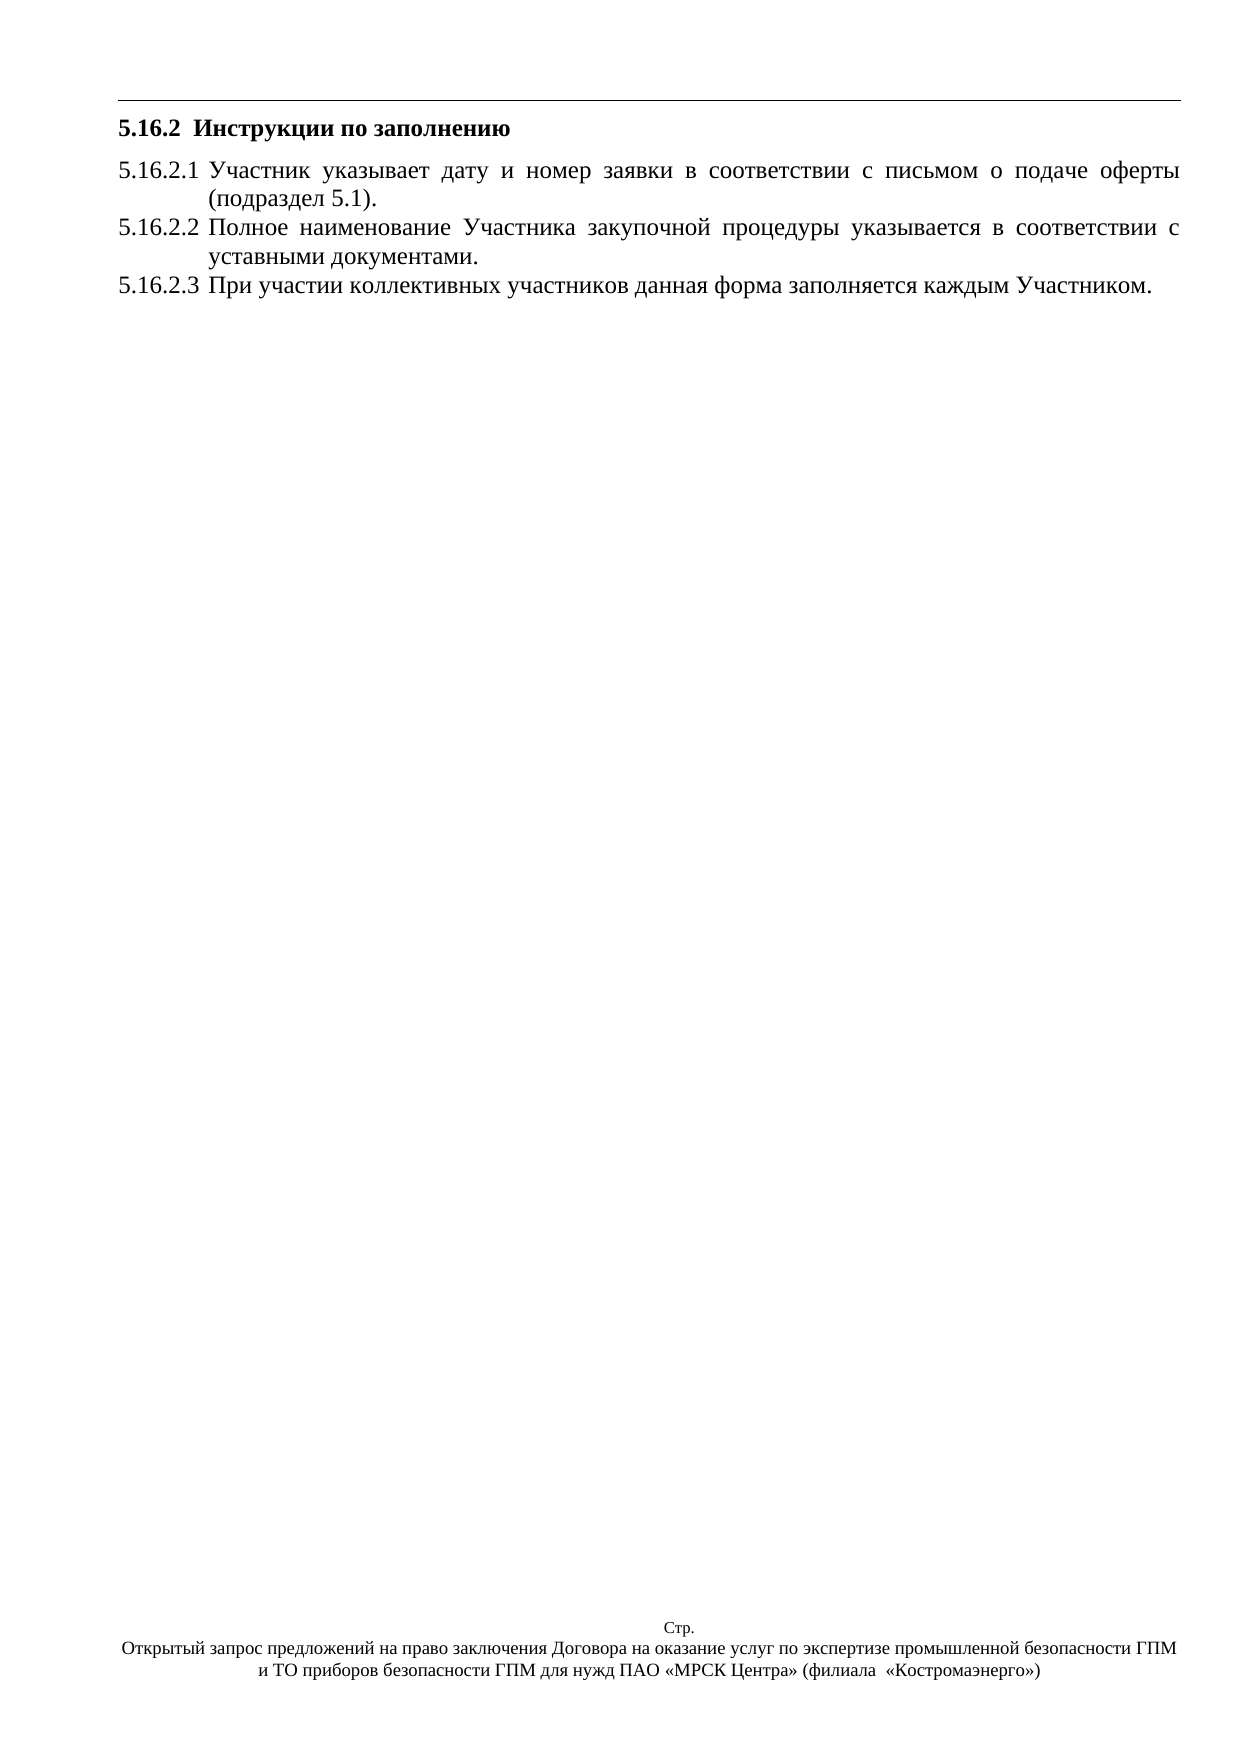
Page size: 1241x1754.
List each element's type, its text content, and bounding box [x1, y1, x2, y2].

list Участник указывает дату и номер заявки в соответствии с письмом о подаче оферты (подраздел 5.1). [118, 155, 1181, 212]
subtitle Инструкции по заполнению [118, 113, 1181, 142]
list При участии коллективных участников данная форма заполняется каждым Участником. [118, 270, 1181, 298]
list Полное наименование Участника закупочной процедуры указывается в соответствии с уставными документами. [118, 212, 1181, 270]
